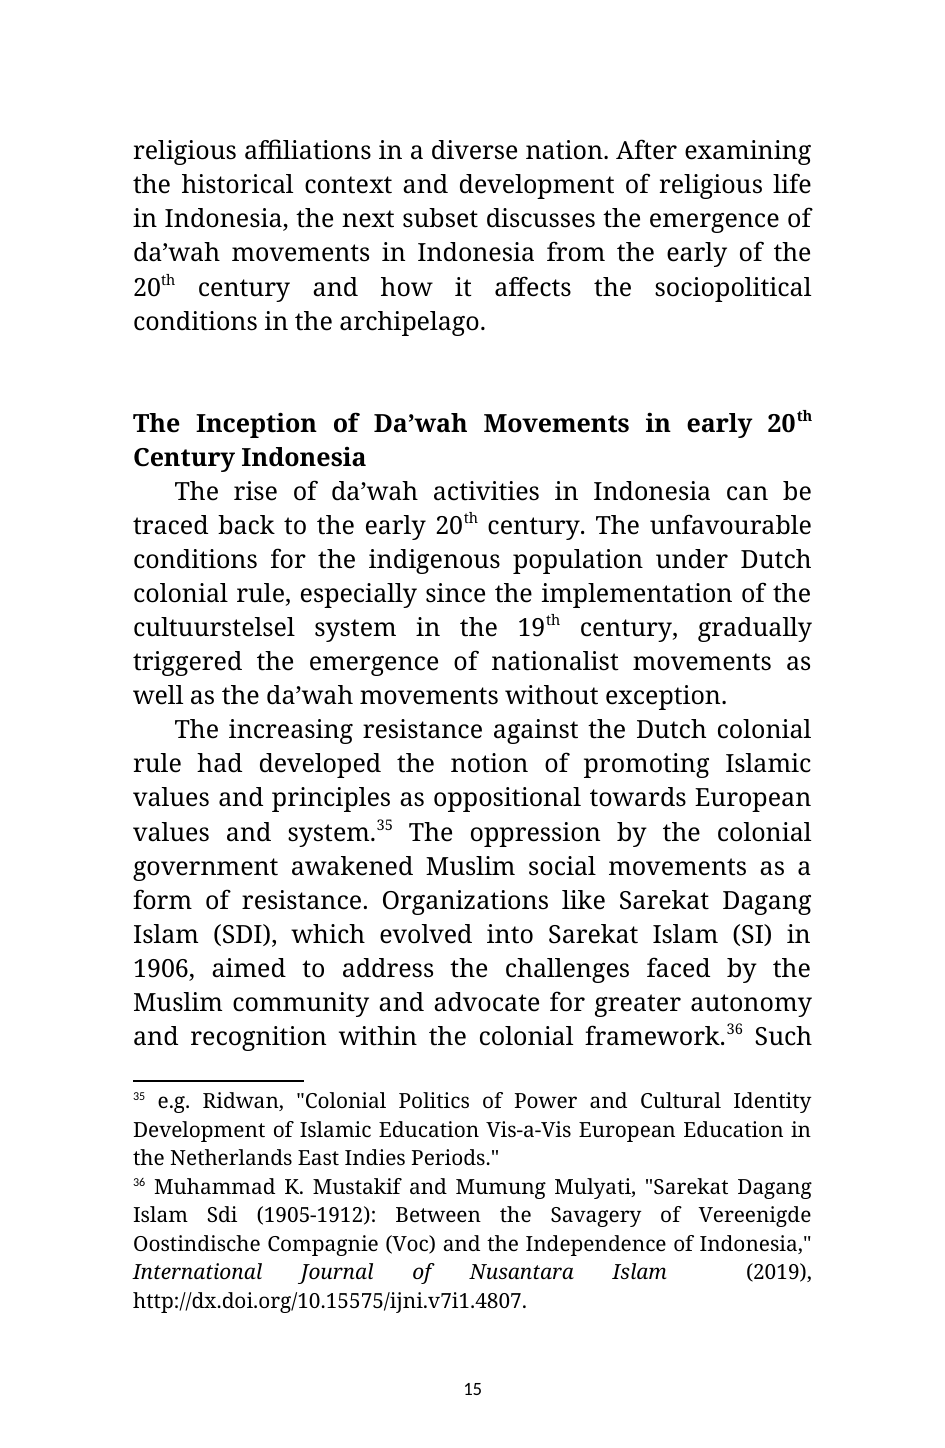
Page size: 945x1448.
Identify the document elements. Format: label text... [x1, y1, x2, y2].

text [133, 712, 812, 1053]
text The Inception of Da’wah Movements in early 20th Century Indonesia [133, 405, 812, 473]
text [133, 133, 812, 337]
text The rise of da’wah activities in Indonesia can be traced back to the early 20th century. The unfavourable conditions for the indigenous population under Dutch colonial rule, especially since the implementation of the cultuurstelsel system in the 19th century, gradually triggered the emergence of nationalist movements as well as the da’wah movements without exception. [133, 473, 812, 712]
